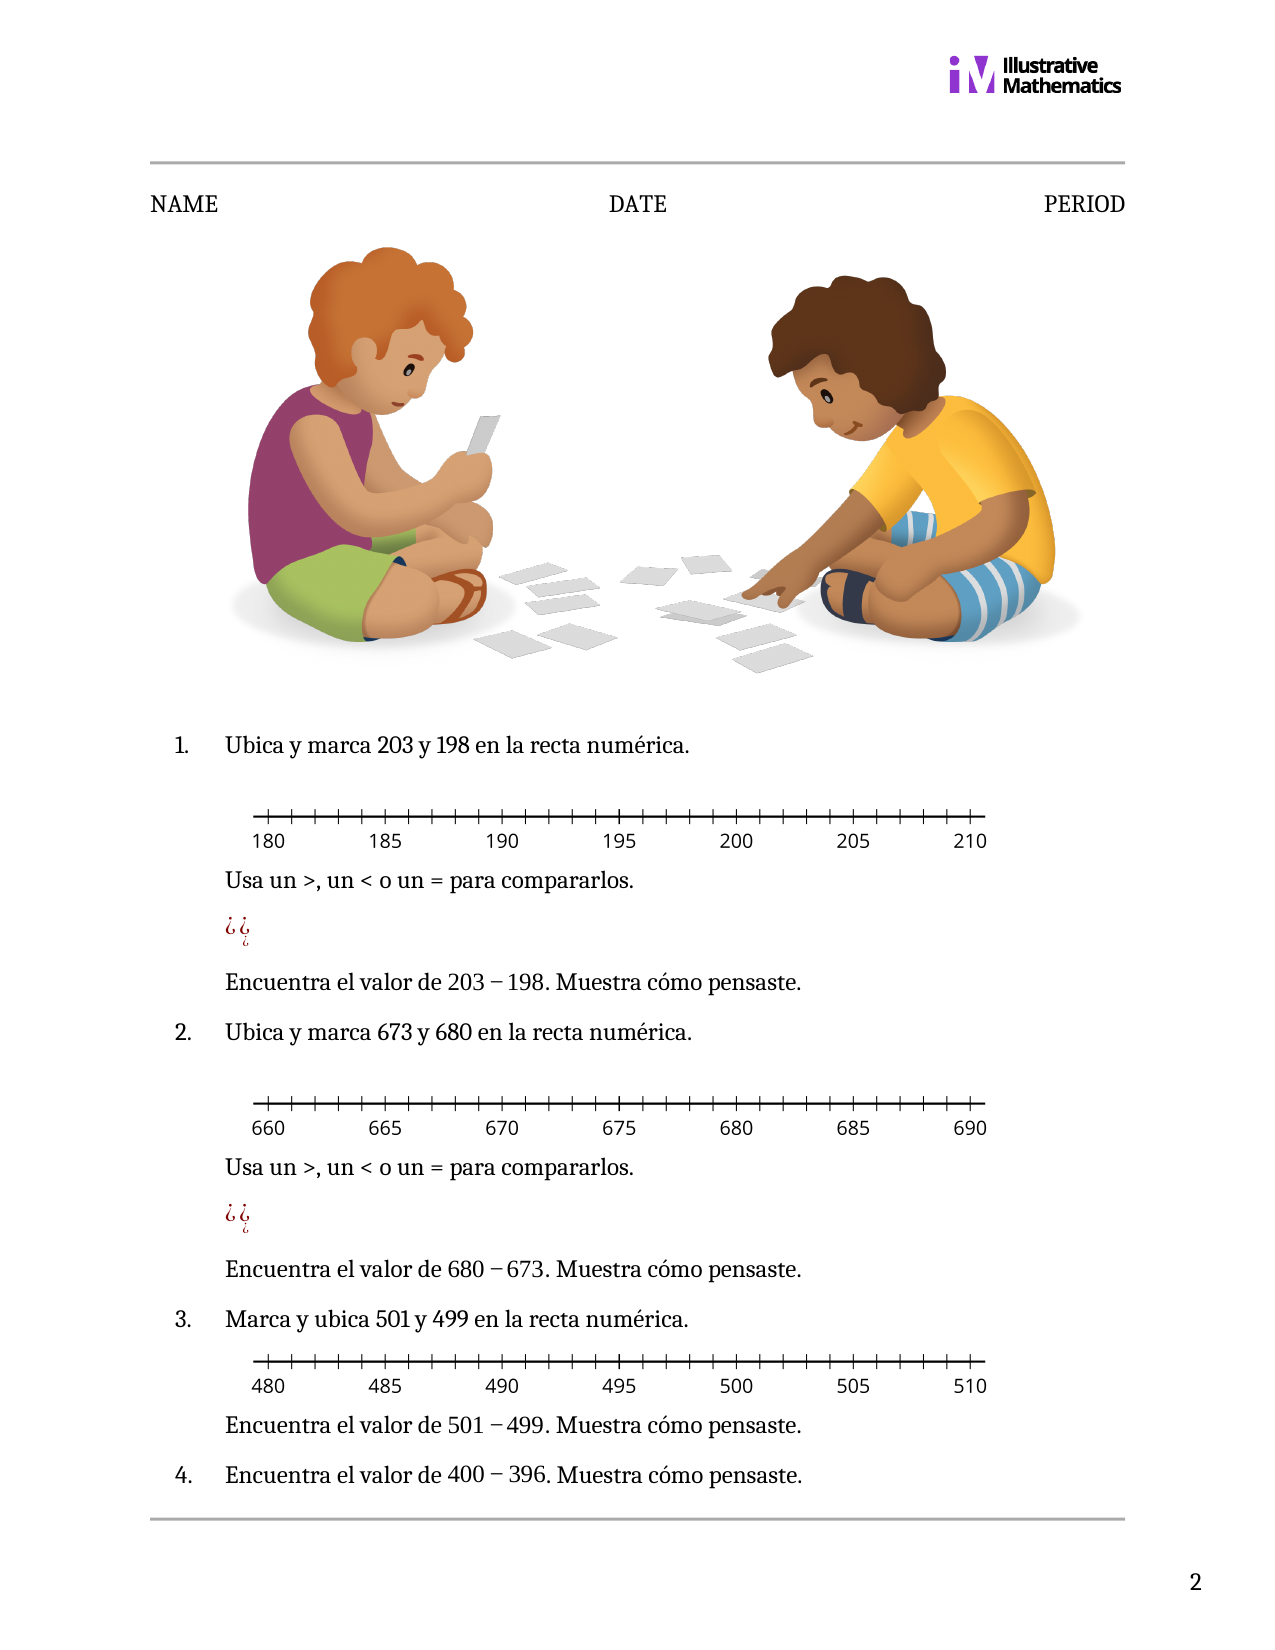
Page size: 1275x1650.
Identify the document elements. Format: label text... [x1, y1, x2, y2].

list Marca y ubica 501 y 499 en la recta numérica. [175, 1304, 1125, 1333]
list Usa un >, un < o un = para compararlos. [175, 866, 1125, 895]
list Encuentra el valor de . Muestra cómo pensaste. [175, 1255, 1125, 1284]
list Ubica y marca 673 y 680 en la recta numérica. [175, 1018, 1125, 1075]
picture [243, 809, 995, 856]
picture [949, 55, 1121, 93]
list Usa un >, un < o un = para compararlos. [175, 1153, 1125, 1182]
list Ubica y marca 203 y 198 en la recta numérica. [175, 731, 1125, 788]
picture [243, 1096, 995, 1143]
list Encuentra el valor de . Muestra cómo pensaste. [175, 1461, 1125, 1489]
picture [168, 247, 1144, 712]
list Encuentra el valor de . Muestra cómo pensaste. [175, 1411, 1125, 1440]
picture [243, 1354, 995, 1401]
list Encuentra el valor de . Muestra cómo pensaste. [175, 968, 1125, 997]
